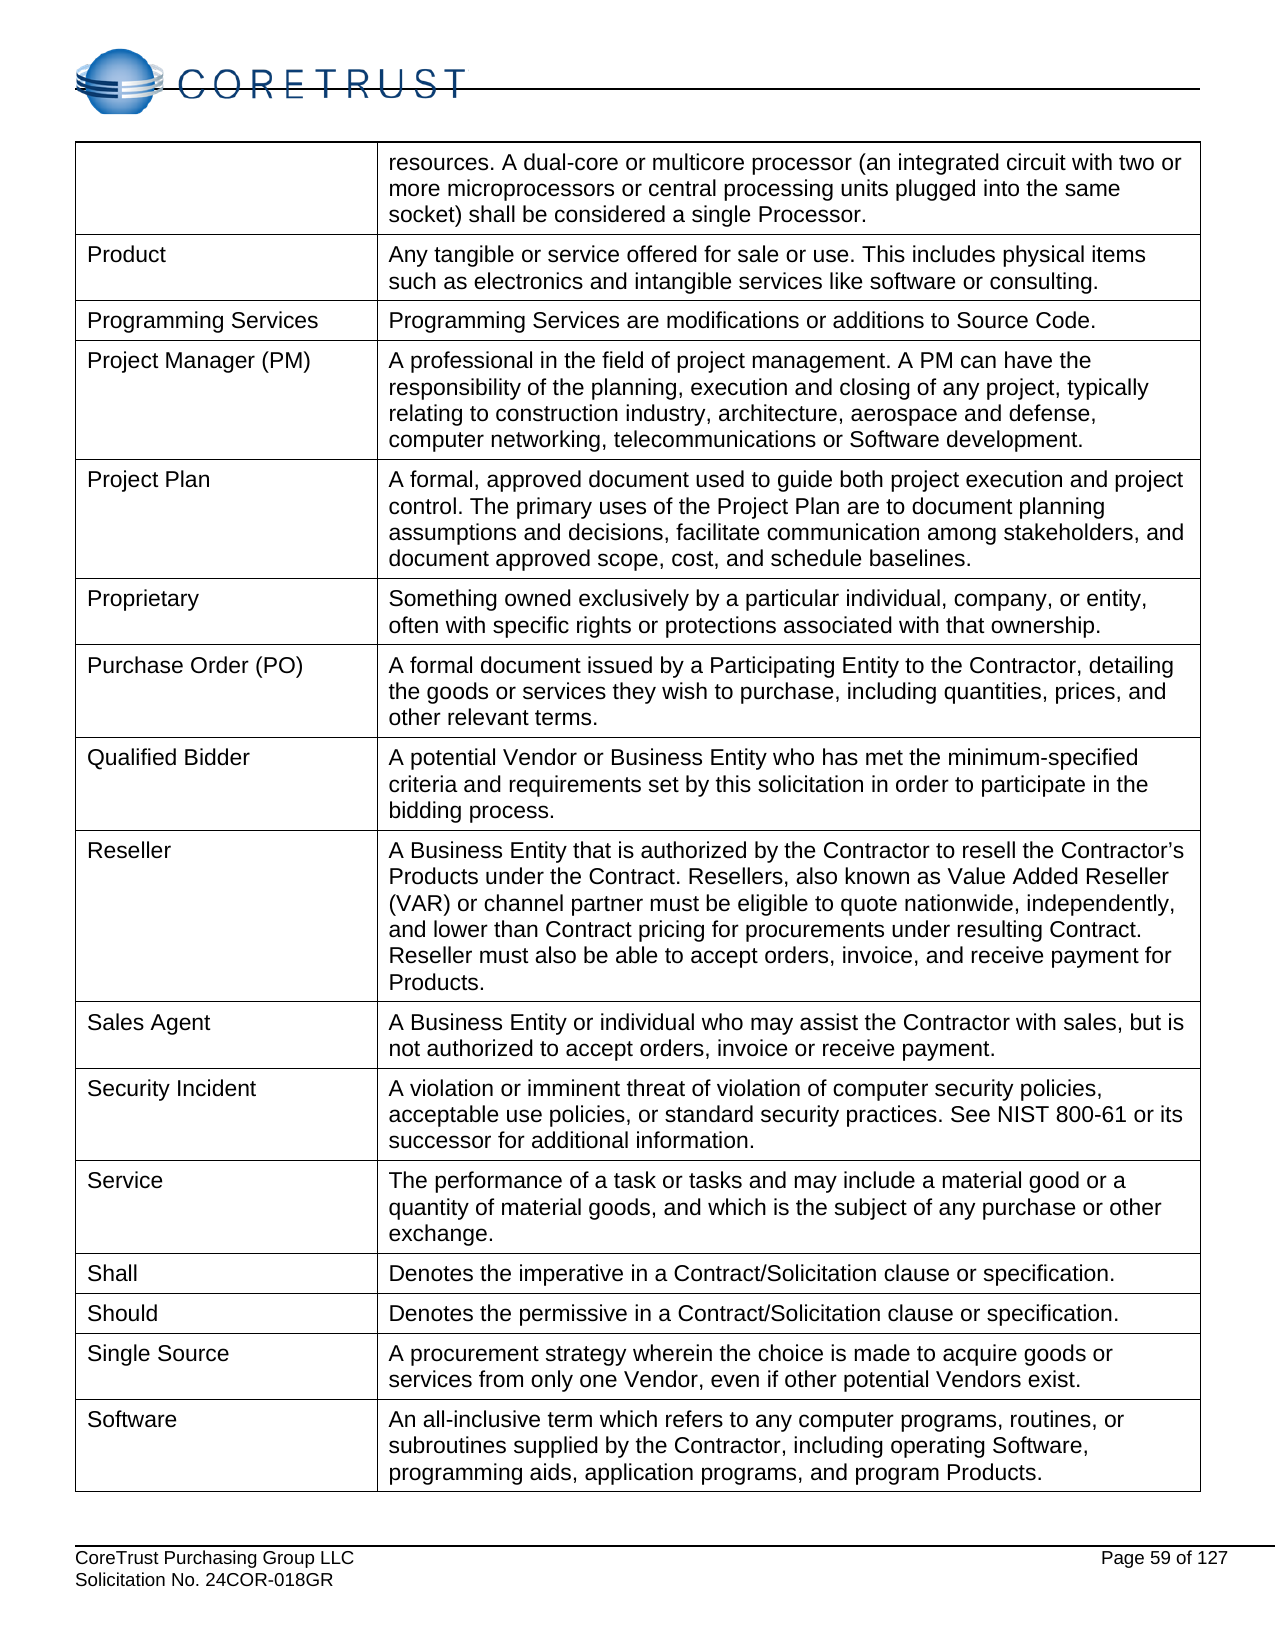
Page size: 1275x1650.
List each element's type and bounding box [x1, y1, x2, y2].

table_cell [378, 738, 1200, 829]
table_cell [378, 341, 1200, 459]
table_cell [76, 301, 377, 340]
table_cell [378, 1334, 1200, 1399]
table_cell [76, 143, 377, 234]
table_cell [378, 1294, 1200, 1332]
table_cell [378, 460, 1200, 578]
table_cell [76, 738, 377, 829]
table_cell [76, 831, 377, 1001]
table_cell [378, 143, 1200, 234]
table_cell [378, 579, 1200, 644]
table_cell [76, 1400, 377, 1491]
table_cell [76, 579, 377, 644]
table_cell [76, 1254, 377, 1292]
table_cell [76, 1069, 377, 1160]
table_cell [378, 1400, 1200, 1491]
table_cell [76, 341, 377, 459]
picture [75, 48, 469, 114]
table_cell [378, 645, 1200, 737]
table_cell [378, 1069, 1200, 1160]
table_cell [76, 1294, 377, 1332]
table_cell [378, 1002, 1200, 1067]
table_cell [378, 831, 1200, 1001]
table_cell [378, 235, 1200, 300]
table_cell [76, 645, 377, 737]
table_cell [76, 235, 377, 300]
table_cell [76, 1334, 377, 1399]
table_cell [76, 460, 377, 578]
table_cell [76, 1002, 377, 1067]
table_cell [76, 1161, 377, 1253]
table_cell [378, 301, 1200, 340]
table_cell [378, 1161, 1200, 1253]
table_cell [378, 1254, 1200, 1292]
